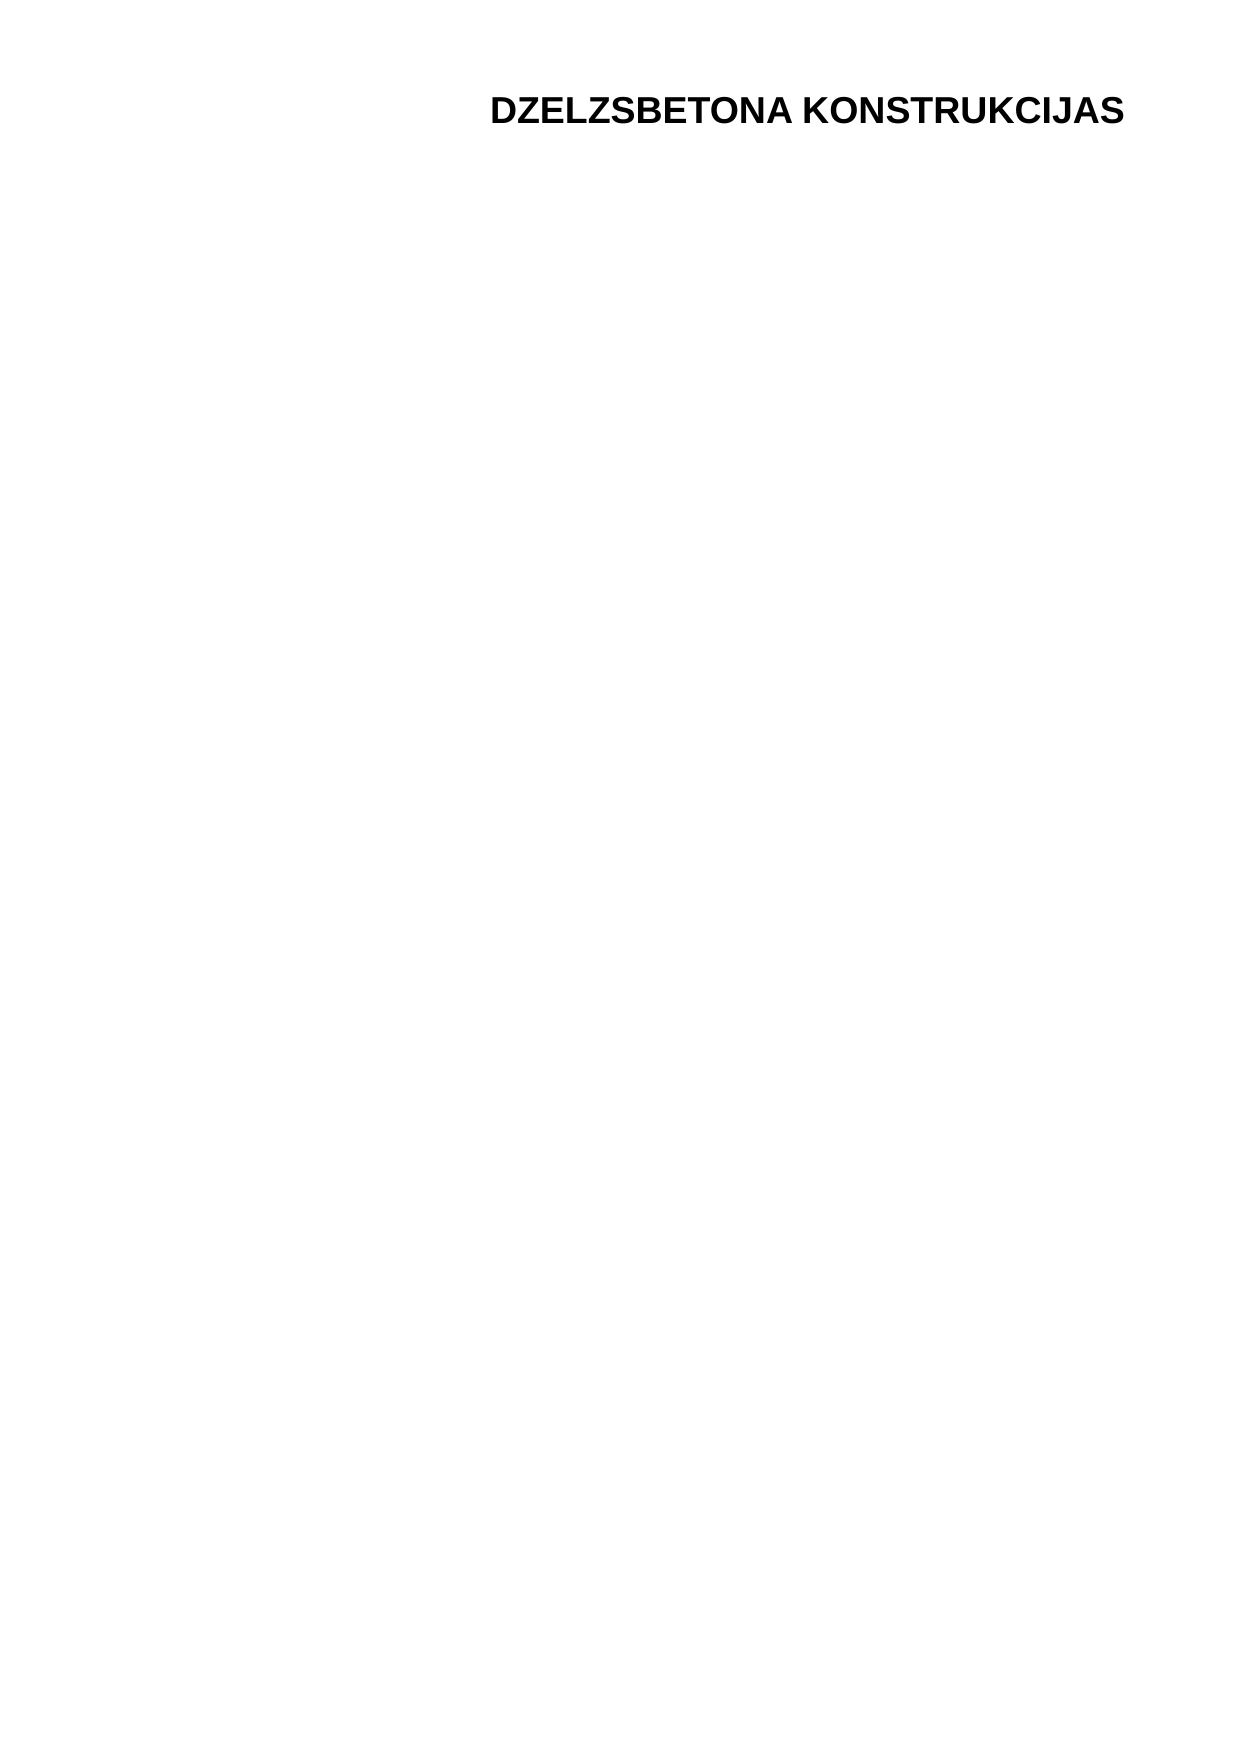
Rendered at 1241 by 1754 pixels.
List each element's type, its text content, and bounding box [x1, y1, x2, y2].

text DZELZSBETONA KONSTRUKCIJAS [136, 89, 1125, 132]
